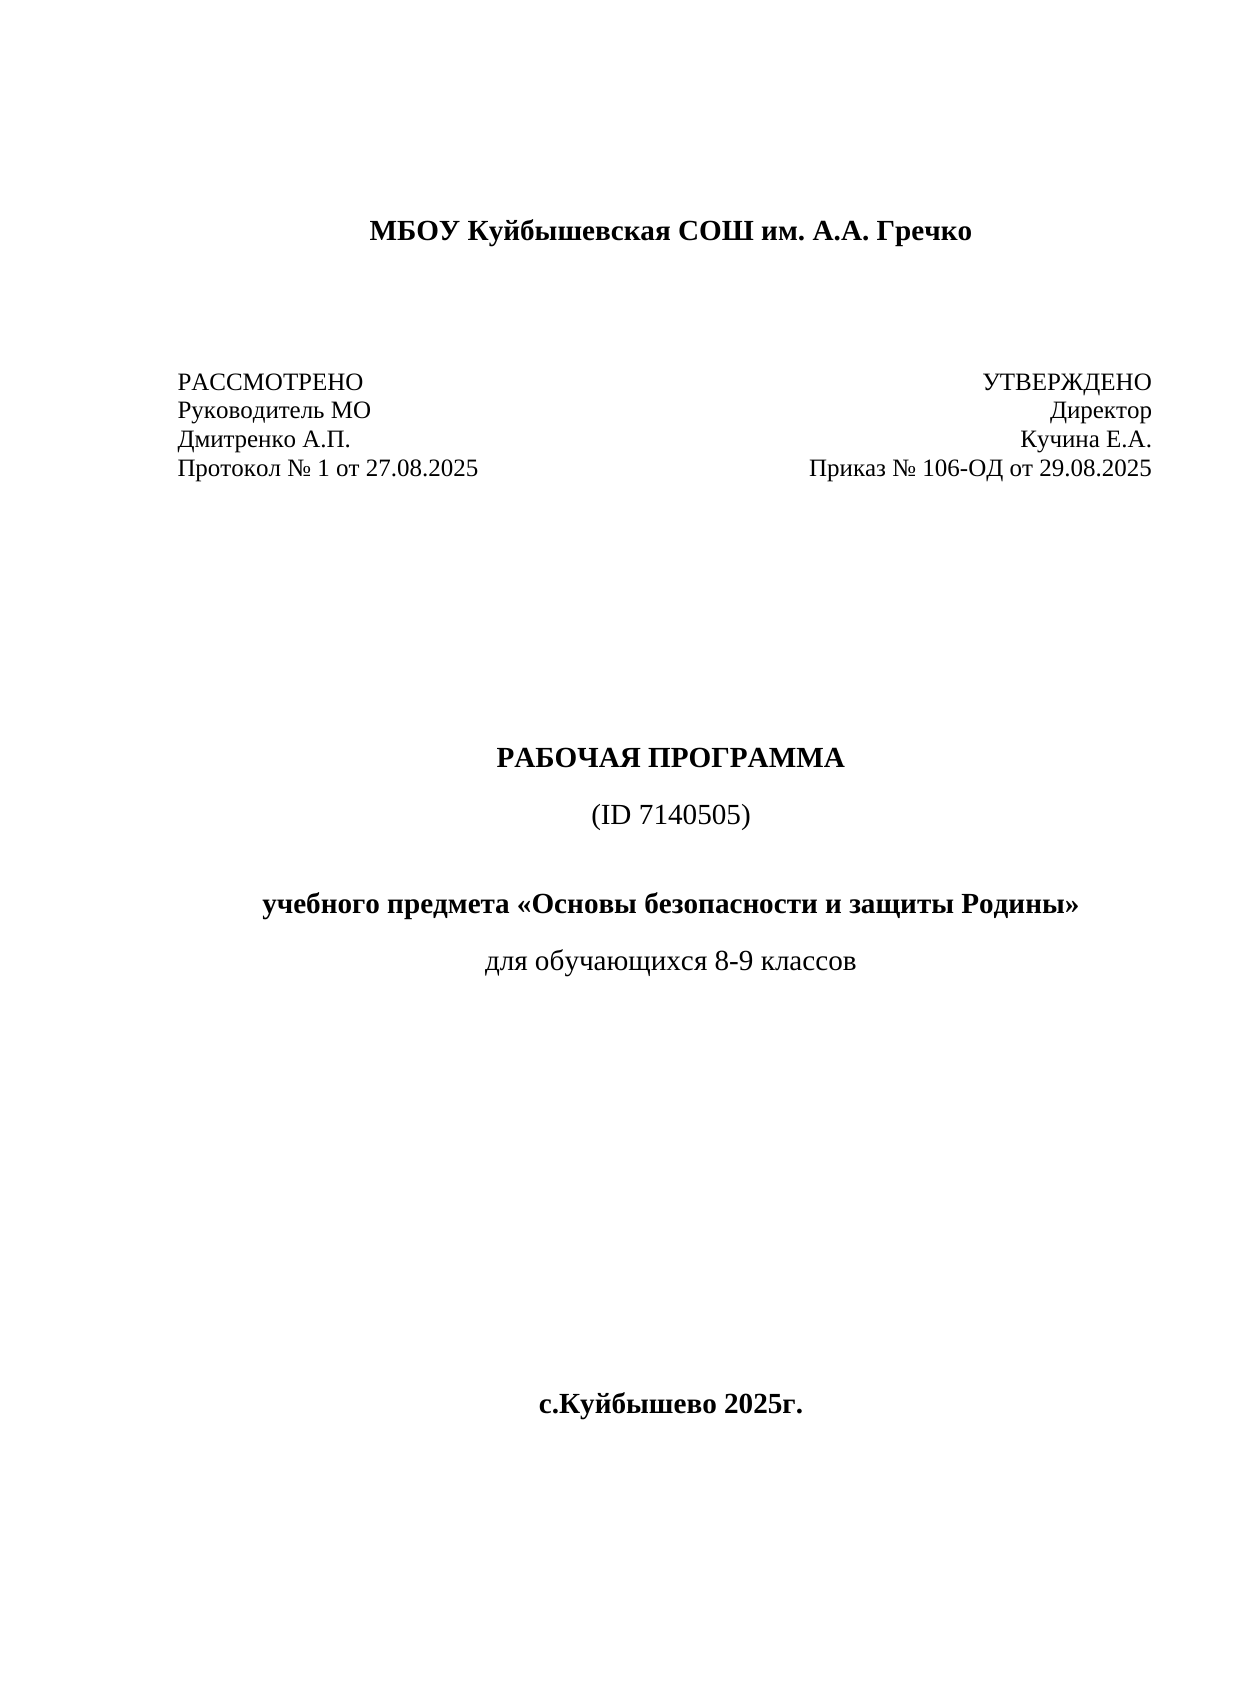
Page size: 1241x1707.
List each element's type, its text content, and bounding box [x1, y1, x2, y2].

table_cell Приказ № 106-ОД от 29.08.2025 [665, 453, 1163, 482]
text для обучающихся 8-9 классов [190, 943, 1152, 977]
table_header РАССМОТРЕНО [166, 367, 665, 396]
text с.Куйбышево 2025г. [190, 1386, 1152, 1420]
text РАБОЧАЯ ПРОГРАММА [190, 740, 1152, 773]
table_header УТВЕРЖДЕНО [665, 367, 1163, 396]
table_cell Дмитренко А.П. [166, 424, 665, 453]
text МБОУ Куйбышевская СОШ им. А.А. Гречко [190, 213, 1152, 247]
table_cell Протокол № 1 от 27.08.2025 [166, 453, 665, 482]
table_cell Кучина Е.А. [665, 424, 1163, 453]
table_cell Директор [665, 396, 1163, 424]
text учебного предмета «Основы безопасности и защиты Родины» [190, 886, 1152, 920]
table_cell Руководитель МО [166, 396, 665, 424]
text (ID 7140505) [190, 797, 1152, 831]
